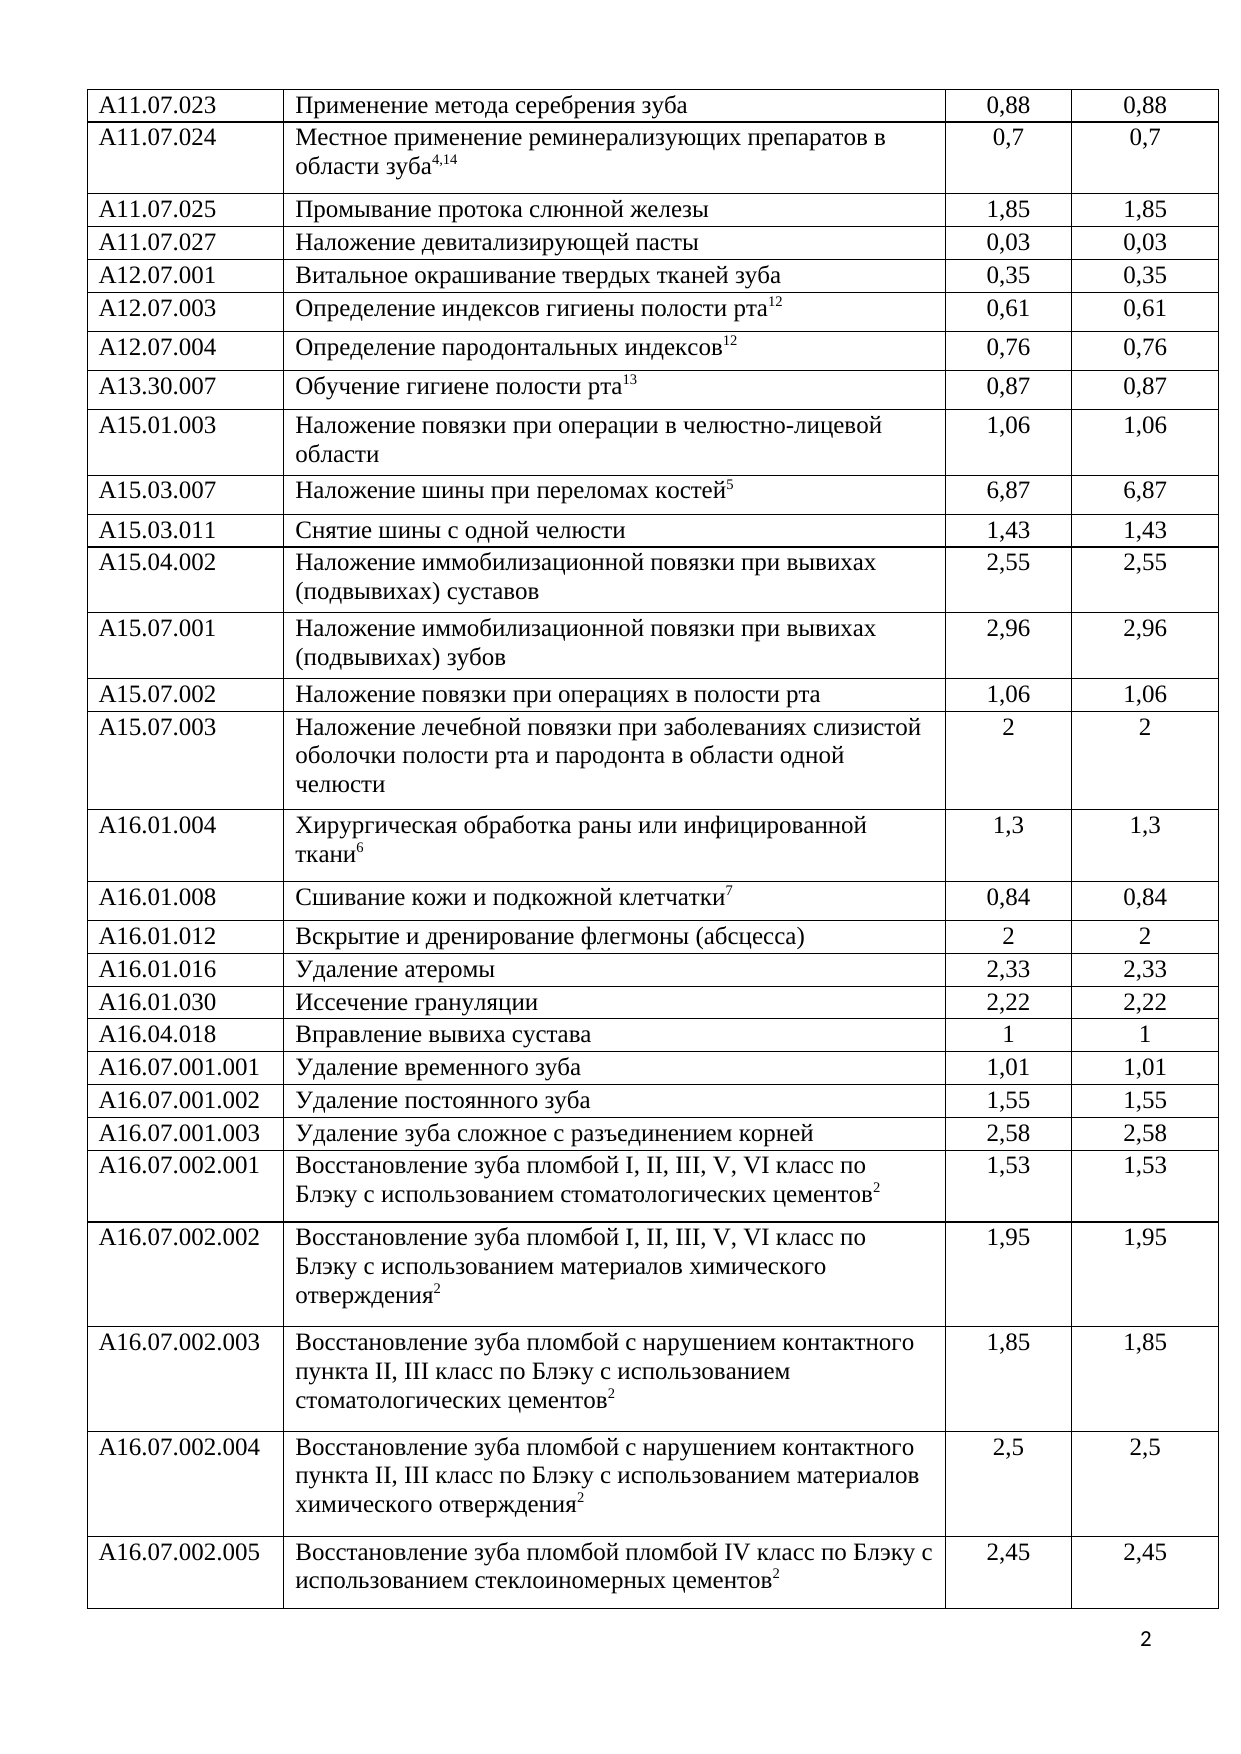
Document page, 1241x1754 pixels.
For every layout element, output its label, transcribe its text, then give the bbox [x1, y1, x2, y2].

table_cell Восстановление зуба пломбой I, II, III, V, VI класс по Блэку с использованием стоматологических цементов2 [284, 1151, 945, 1221]
table_cell Восстановление зуба пломбой I, II, III, V, VI класс по Блэку с использованием материалов химического отверждения2 [284, 1223, 945, 1326]
table_cell 1,95 [946, 1223, 1071, 1326]
table_cell Хирургическая обработка раны или инфицированной ткани6 [284, 810, 945, 881]
table_cell 1,43 [946, 515, 1071, 546]
table_cell 1,01 [946, 1052, 1071, 1084]
table_cell Снятие шины с одной челюсти [284, 515, 945, 546]
table_cell 0,88 [946, 90, 1071, 121]
table_cell 0,35 [1072, 260, 1218, 292]
table_cell Удаление атеромы [284, 954, 945, 986]
table_cell 2 [1072, 712, 1218, 809]
table_cell 0,35 [946, 260, 1071, 292]
table_cell A11.07.024 [88, 123, 283, 193]
table_cell A16.01.016 [88, 954, 283, 986]
table_cell Наложение шины при переломах костей5 [284, 476, 945, 514]
table_cell A16.07.002.001 [88, 1151, 283, 1221]
table_cell 2,58 [1072, 1118, 1218, 1149]
table_cell 1,53 [1072, 1151, 1218, 1221]
table_cell A16.07.002.005 [88, 1537, 283, 1607]
table_cell 1,01 [1072, 1052, 1218, 1084]
table_cell Иссечение грануляции [284, 987, 945, 1018]
table_cell Наложение повязки при операциях в полости рта [284, 679, 945, 711]
table_cell 1,06 [946, 410, 1071, 474]
table_cell A15.03.007 [88, 476, 283, 514]
table_cell 1,85 [946, 1327, 1071, 1431]
table_cell 1,85 [1072, 1327, 1218, 1431]
table_cell 1,3 [946, 810, 1071, 881]
table_cell A15.07.001 [88, 613, 283, 678]
table_cell 0,7 [946, 123, 1071, 193]
table_cell 1,06 [1072, 410, 1218, 474]
table_cell 1,55 [946, 1085, 1071, 1117]
table_cell Определение пародонтальных индексов12 [284, 332, 945, 370]
table_cell 2,58 [946, 1118, 1071, 1149]
table_cell 1,85 [1072, 194, 1218, 226]
table_cell 1,06 [946, 679, 1071, 711]
table_cell 1,85 [946, 194, 1071, 226]
table_cell Наложение иммобилизационной повязки при вывихах (подвывихах) зубов [284, 613, 945, 678]
table_cell Определение индексов гигиены полости рта12 [284, 293, 945, 331]
table_cell 1 [1072, 1019, 1218, 1051]
table_cell 2,45 [946, 1537, 1071, 1607]
table_cell 6,87 [1072, 476, 1218, 514]
table_cell 2,45 [1072, 1537, 1218, 1607]
table_cell 0,61 [946, 293, 1071, 331]
table_cell Наложение повязки при операции в челюстно-лицевой области [284, 410, 945, 474]
table_cell A12.07.003 [88, 293, 283, 331]
table_cell 0,03 [1072, 227, 1218, 259]
table_cell 2,22 [1072, 987, 1218, 1018]
table_cell 0,84 [1072, 882, 1218, 920]
table_cell A16.04.018 [88, 1019, 283, 1051]
table_cell A15.07.003 [88, 712, 283, 809]
table_cell A15.04.002 [88, 548, 283, 612]
table_cell Наложение иммобилизационной повязки при вывихах (подвывихах) суставов [284, 548, 945, 612]
table_cell A11.07.023 [88, 90, 283, 121]
table_cell A12.07.001 [88, 260, 283, 292]
table_cell 1,55 [1072, 1085, 1218, 1117]
table_cell 0,87 [1072, 371, 1218, 409]
table_cell Восстановление зуба пломбой с нарушением контактного пункта II, III класс по Блэку с использованием материалов химического отверждения2 [284, 1432, 945, 1536]
table_cell Восстановление зуба пломбой с нарушением контактного пункта II, III класс по Блэку с использованием стоматологических цементов2 [284, 1327, 945, 1431]
table_cell Сшивание кожи и подкожной клетчатки7 [284, 882, 945, 920]
table_cell A16.01.012 [88, 921, 283, 953]
table_cell A16.07.001.002 [88, 1085, 283, 1117]
table_cell 1,06 [1072, 679, 1218, 711]
table_cell Восстановление зуба пломбой пломбой IV класс по Блэку с использованием стеклоиномерных цементов2 [284, 1537, 945, 1607]
table_cell A16.01.008 [88, 882, 283, 920]
table_cell 2,55 [1072, 548, 1218, 612]
table_cell Местное применение реминерализующих препаратов в области зуба4,14 [284, 123, 945, 193]
table_cell A16.07.001.003 [88, 1118, 283, 1149]
table_cell A13.30.007 [88, 371, 283, 409]
table_cell 2,55 [946, 548, 1071, 612]
table_cell A16.07.002.002 [88, 1223, 283, 1326]
table_cell 2 [1072, 921, 1218, 953]
table_cell 0,87 [946, 371, 1071, 409]
table_cell Наложение лечебной повязки при заболеваниях слизистой оболочки полости рта и пародонта в области одной челюсти [284, 712, 945, 809]
table_cell 2,96 [946, 613, 1071, 678]
table_cell Витальное окрашивание твердых тканей зуба [284, 260, 945, 292]
table_cell 2 [946, 921, 1071, 953]
table_cell 0,76 [1072, 332, 1218, 370]
table_cell A11.07.027 [88, 227, 283, 259]
table_cell 6,87 [946, 476, 1071, 514]
table_cell 2 [946, 712, 1071, 809]
table_cell 0,61 [1072, 293, 1218, 331]
table_cell 2,5 [1072, 1432, 1218, 1536]
table_cell A15.07.002 [88, 679, 283, 711]
table_cell Удаление зуба сложное с разъединением корней [284, 1118, 945, 1149]
table_cell 2,22 [946, 987, 1071, 1018]
table_cell 0,03 [946, 227, 1071, 259]
table_cell 0,7 [1072, 123, 1218, 193]
table_cell 2,33 [946, 954, 1071, 986]
table_cell A16.07.002.003 [88, 1327, 283, 1431]
table_cell 0,88 [1072, 90, 1218, 121]
table_cell 2,33 [1072, 954, 1218, 986]
table_cell 1 [946, 1019, 1071, 1051]
table_cell Обучение гигиене полости рта13 [284, 371, 945, 409]
table_cell Удаление временного зуба [284, 1052, 945, 1084]
table_cell 2,96 [1072, 613, 1218, 678]
table_cell A11.07.025 [88, 194, 283, 226]
table_cell A15.01.003 [88, 410, 283, 474]
table_cell Применение метода серебрения зуба [284, 90, 945, 121]
table_cell A15.03.011 [88, 515, 283, 546]
table_cell A16.01.030 [88, 987, 283, 1018]
table_cell Промывание протока слюнной железы [284, 194, 945, 226]
table_cell A16.01.004 [88, 810, 283, 881]
table_cell Вправление вывиха сустава [284, 1019, 945, 1051]
table_cell 0,76 [946, 332, 1071, 370]
table_cell 1,53 [946, 1151, 1071, 1221]
table_cell A16.07.001.001 [88, 1052, 283, 1084]
table_cell 0,84 [946, 882, 1071, 920]
table_cell Вскрытие и дренирование флегмоны (абсцесса) [284, 921, 945, 953]
table_cell A12.07.004 [88, 332, 283, 370]
table_cell 1,43 [1072, 515, 1218, 546]
table_cell Наложение девитализирующей пасты [284, 227, 945, 259]
table_cell 2,5 [946, 1432, 1071, 1536]
table_cell 1,95 [1072, 1223, 1218, 1326]
table_cell Удаление постоянного зуба [284, 1085, 945, 1117]
table_cell 1,3 [1072, 810, 1218, 881]
table_cell A16.07.002.004 [88, 1432, 283, 1536]
